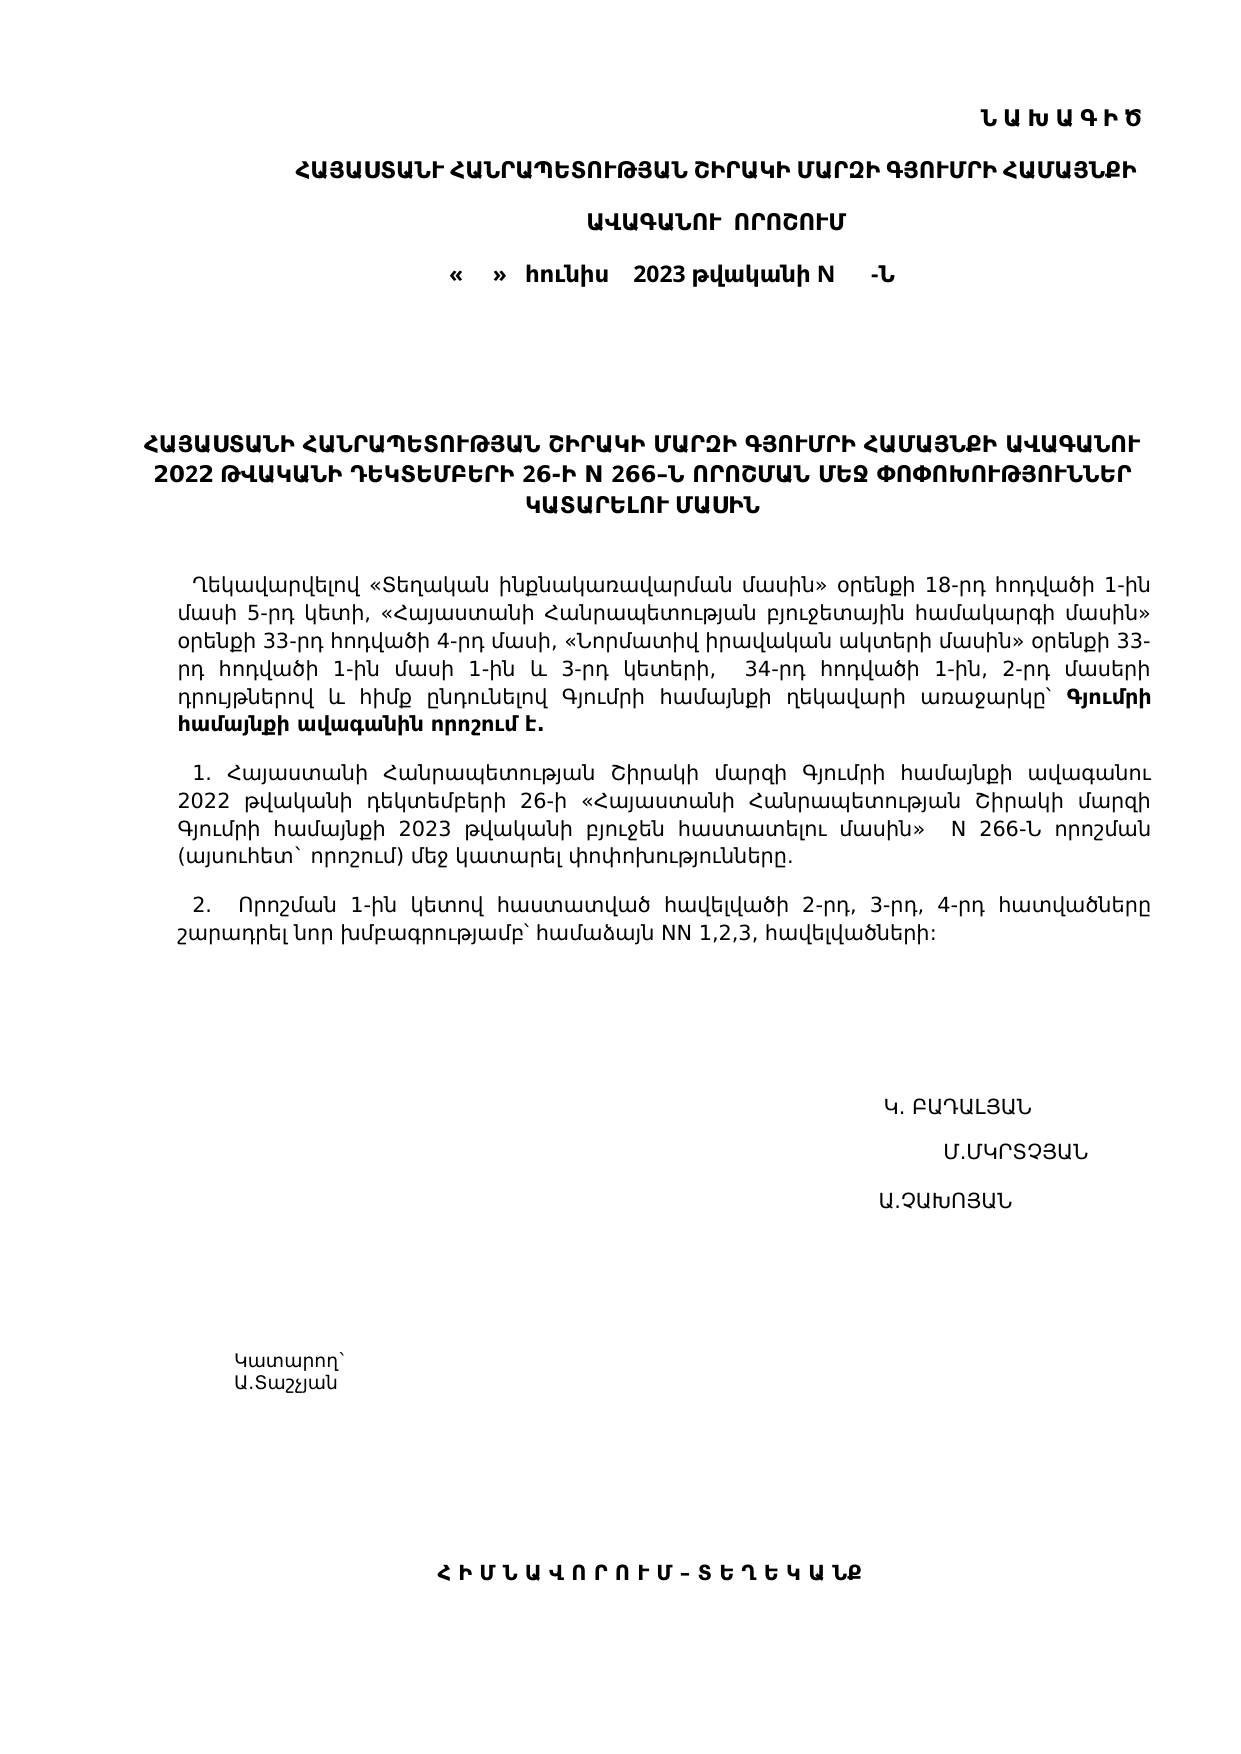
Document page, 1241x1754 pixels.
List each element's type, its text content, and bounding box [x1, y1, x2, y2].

text Ա.Տաշչյան [133, 1372, 1152, 1394]
text 2. Որոշման 1-ին կետով հաստատված հավելվածի 2-րդ, 3-րդ, 4-րդ հատվածները շարադրել նոր խմբագրությամբ՝ համաձայն NN 1,2,3, հավելվածների: [177, 893, 1152, 945]
text Ա.ՉԱԽՈՅԱՆ [177, 1189, 1152, 1213]
text Ղեկավարվելով «Տեղական ինքնակառավարման մասին» օրենքի 18-րդ հոդվածի 1-ին մասի 5-րդ կետի, «Հայաստանի Հանրապետության բյուջետային համակարգի մասին» օրենքի 33-րդ հոդվածի 4-րդ մասի, «Նորմատիվ իրավական ակտերի մասին» օրենքի 33-րդ հոդվածի 1-ին մասի 1-ին և 3-րդ կետերի, 34-րդ հոդվածի 1-ին, 2-րդ մասերի դրույթներով և հիմք ընդունելով Գյումրի համայնքի ղեկավարի առաջարկը՝ Գյումրի համայնքի ավագանին որոշում է. [177, 573, 1152, 737]
text Ն Ա Խ Ա Գ Ի Ծ [177, 102, 1240, 133]
text 1. Հայաստանի Հանրապետության Շիրակի մարզի Գյումրի համայնքի ավագանու 2022 թվականի դեկտեմբերի 26-ի «Հայաստանի Հանրապետության Շիրակի մարզի Գյումրի համայնքի 2023 թվականի բյուջեն հաստատելու մասին» N 266-Ն որոշման (այսուհետ` որոշում) մեջ կատարել փոփոխությունները. [177, 761, 1152, 869]
text « » հունիս 2023 թվականի N -Ն [177, 258, 1152, 289]
text Կ. ԲԱԴԱԼՅԱՆ [133, 1095, 1078, 1119]
text Կատարող` [133, 1350, 1152, 1372]
text ԱՎԱԳԱՆՈՒ ՈՐՈՇՈՒՄ [177, 206, 1240, 237]
text ՀԱՅԱՍՏԱՆՒ ՀԱՆՐԱՊԵՏՈՒԹՅԱՆ ՇԻՐԱԿԻ ՄԱՐԶԻ ԳՅՈՒՄՐԻ ՀԱՄԱՅՆՔԻ [177, 154, 1240, 185]
text Հ Ի Մ Ն Ա Վ Ո Ր Ո Ւ Մ – Տ Ե Ղ Ե Կ Ա ՆՔ [251, 1561, 1048, 1585]
text ՀԱՅԱՍՏԱՆԻ ՀԱՆՐԱՊԵՏՈՒԹՅԱՆ ՇԻՐԱԿԻ ՄԱՐԶԻ ԳՅՈՒՄՐԻ ՀԱՄԱՅՆՔԻ ԱՎԱԳԱՆՈՒ 2022 ԹՎԱԿԱՆԻ ԴԵԿՏԵՄԲԵՐԻ 26-Ի N 266–Ն ՈՐՈՇՄԱՆ ՄԵՋ ՓՈՓՈԽՈՒԹՅՈՒՆՆԵՐ ԿԱՏԱՐԵԼՈՒ ՄԱՍԻՆ [133, 431, 1152, 520]
text Մ.ՄԿՐՏՉՅԱՆ [177, 1140, 1152, 1164]
